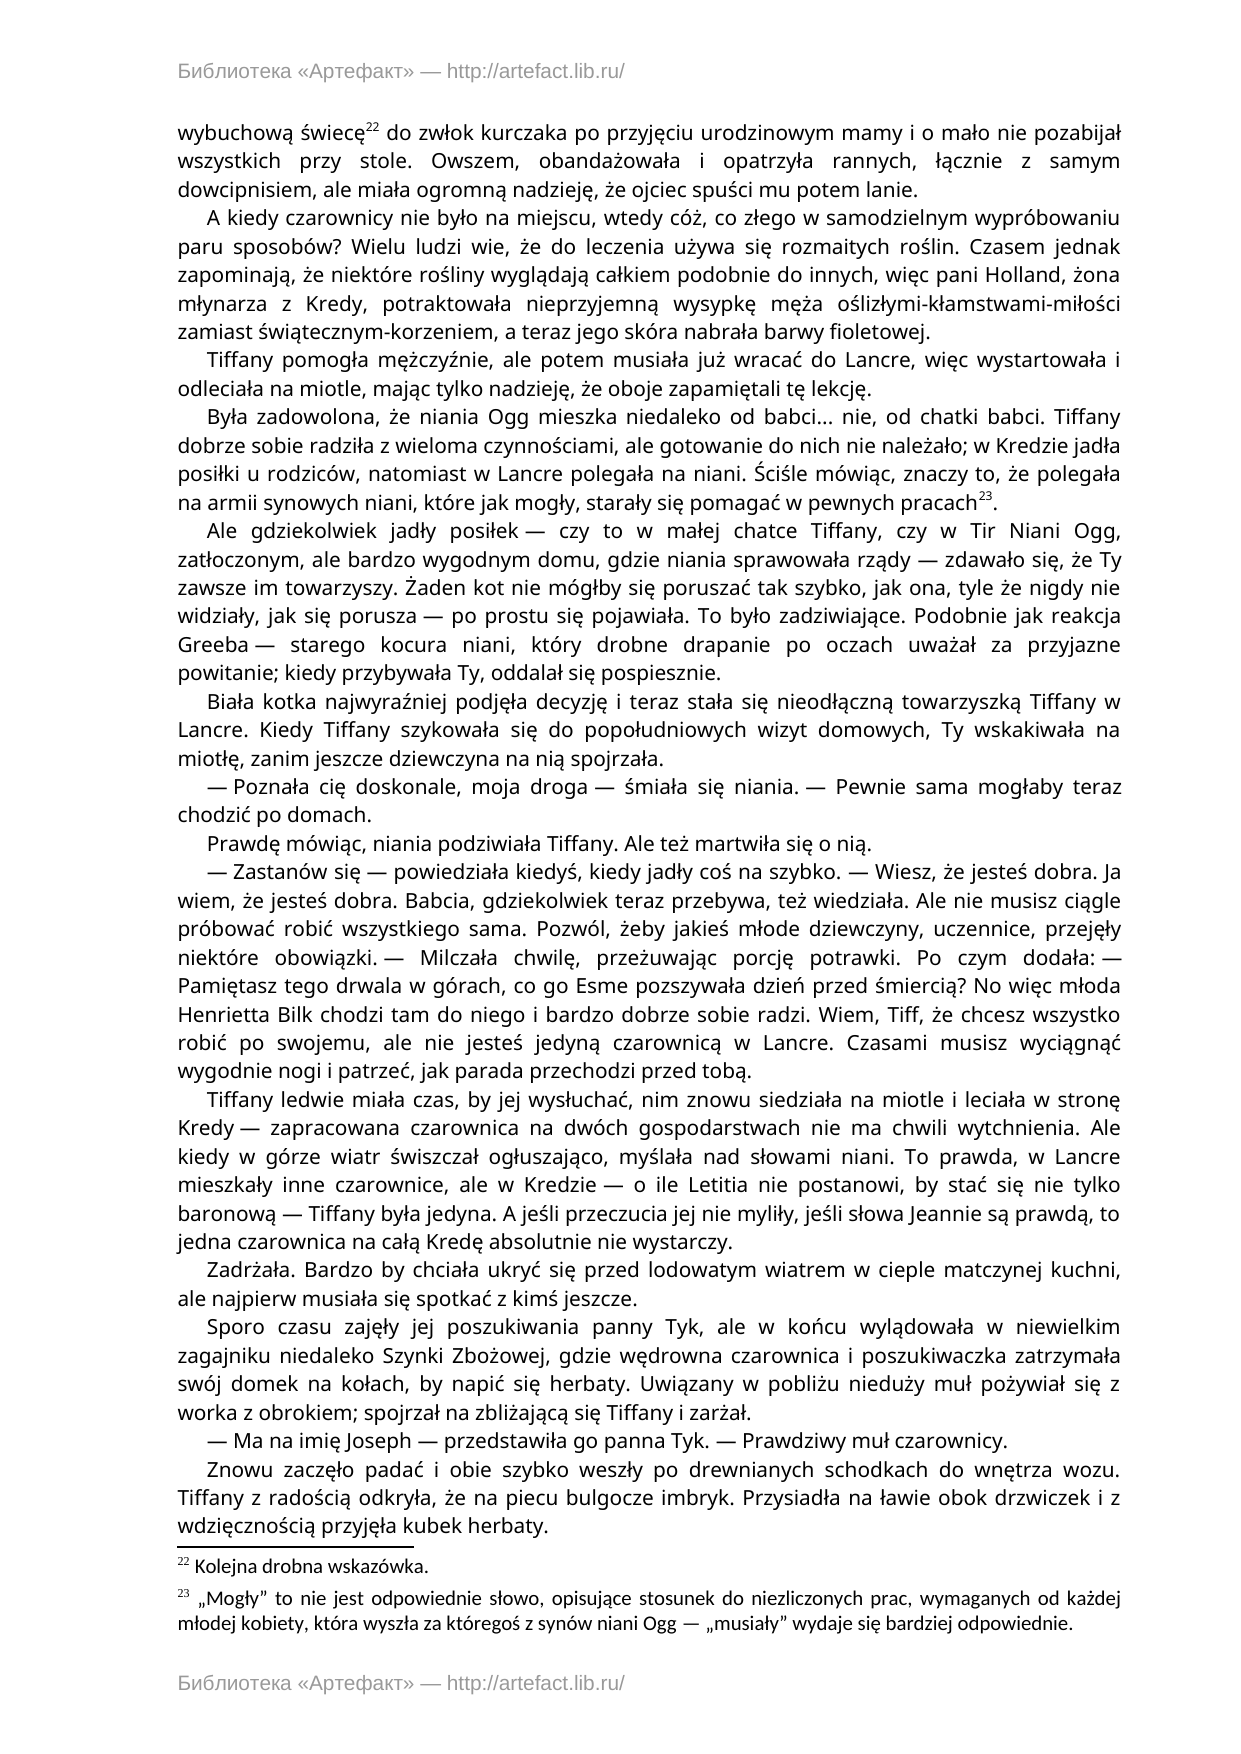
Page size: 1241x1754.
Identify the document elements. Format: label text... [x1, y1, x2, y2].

text — Zastanów się — powiedziała kiedyś, kiedy jadły coś na szybko. — Wiesz, że jesteś dobra. Ja wiem, że jesteś dobra. Babcia, gdziekolwiek teraz przebywa, też wiedziała. Ale nie musisz ciągle próbować robić wszystkiego sama. Pozwól, żeby jakieś młode dziewczyny, uczennice, przejęły niektóre obowiązki. — Milczała chwilę, przeżuwając porcję potrawki. Po czym dodała: — Pamiętasz tego drwala w górach, co go Esme pozszywała dzień przed śmiercią? No więc młoda Henrietta Bilk chodzi tam do niego i bardzo dobrze sobie radzi. Wiem, Tiff, że chcesz wszystko robić po swojemu, ale nie jesteś jedyną czarownicą w Lancre. Czasami musisz wyciągnąć wygodnie nogi i patrzeć, jak parada przechodzi przed tobą. [177, 857, 1122, 1085]
text — Poznała cię doskonale, moja droga — śmiała się niania. — Pewnie sama mogłaby teraz chodzić po domach. [177, 772, 1122, 829]
text Ale gdziekolwiek jadły posiłek — czy to w małej chatce Tiffany, czy w Tir Niani Ogg, zatłoczonym, ale bardzo wygodnym domu, gdzie niania sprawowała rządy — zdawało się, że Ty zawsze im towarzyszy. Żaden kot nie mógłby się poruszać tak szybko, jak ona, tyle że nigdy nie widziały, jak się porusza — po prostu się pojawiała. To było zadziwiające. Podobnie jak reakcja Greeba — starego kocura niani, który drobne drapanie po oczach uważał za przyjazne powitanie; kiedy przybywała Ty, oddalał się pospiesznie. [177, 516, 1122, 687]
text Tiffany pomogła mężczyźnie, ale potem musiała już wracać do Lancre, więc wystartowała i odleciała na miotle, mając tylko nadzieję, że oboje zapamiętali tę lekcję. [177, 346, 1122, 402]
text Sporo czasu zajęły jej poszukiwania panny Tyk, ale w końcu wylądowała w niewielkim zagajniku niedaleko Szynki Zbożowej, gdzie wędrowna czarownica i poszukiwaczka zatrzymała swój domek na kołach, by napić się herbaty. Uwiązany w pobliżu nieduży muł pożywiał się z worka z obrokiem; spojrzał na zbliżającą się Tiffany i zarżał. [177, 1312, 1122, 1426]
text Biała kotka najwyraźniej podjęła decyzję i teraz stała się nieodłączną towarzyszką Tiffany w Lancre. Kiedy Tiffany szykowała się do popołudniowych wizyt domowych, Ty wskakiwała na miotłę, zanim jeszcze dziewczyna na nią spojrzała. [177, 687, 1122, 772]
text Prawdę mówiąc, niania podziwiała Tiffany. Ale też martwiła się o nią. [177, 829, 1122, 857]
text Znowu zaczęło padać i obie szybko weszły po drewnianych schodkach do wnętrza wozu. Tiffany z radością odkryła, że na piecu bulgocze imbryk. Przysiadła na ławie obok drzwiczek i z wdzięcznością przyjęła kubek herbaty. [177, 1455, 1122, 1540]
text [177, 118, 1122, 203]
text A kiedy czarownicy nie było na miejscu, wtedy cóż, co złego w samodzielnym wypróbowaniu paru sposobów? Wielu ludzi wie, że do leczenia używa się rozmaitych roślin. Czasem jednak zapominają, że niektóre rośliny wyglądają całkiem podobnie do innych, więc pani Holland, żona młynarza z Kredy, potraktowała nieprzyjemną wysypkę męża oślizłymi-kłamstwami-miłości zamiast świątecznym-korzeniem, a teraz jego skóra nabrała barwy fioletowej. [177, 203, 1122, 346]
text Była zadowolona, że niania Ogg mieszka niedaleko od babci... nie, od chatki babci. Tiffany dobrze sobie radziła z wieloma czynnościami, ale gotowanie do nich nie należało; w Kredzie jadła posiłki u rodziców, natomiast w Lancre polegała na niani. Ściśle mówiąc, znaczy to, że polegała na armii synowych niani, które jak mogły, starały się pomagać w pewnych pracach. [177, 402, 1122, 516]
text Tiffany ledwie miała czas, by jej wysłuchać, nim znowu siedziała na miotle i leciała w stronę Kredy — zapracowana czarownica na dwóch gospodarstwach nie ma chwili wytchnienia. Ale kiedy w górze wiatr świszczał ogłuszająco, myślała nad słowami niani. To prawda, w Lancre mieszkały inne czarownice, ale w Kredzie — o ile Letitia nie postanowi, by stać się nie tylko baronową — Tiffany była jedyna. A jeśli przeczucia jej nie myliły, jeśli słowa Jeannie są prawdą, to jedna czarownica na całą Kredę absolutnie nie wystarczy. [177, 1085, 1122, 1256]
text — Ma na imię Joseph — przedstawiła go panna Tyk. — Prawdziwy muł czarownicy. [177, 1426, 1122, 1455]
text Zadrżała. Bardzo by chciała ukryć się przed lodowatym wiatrem w cieple matczynej kuchni, ale najpierw musiała się spotkać z kimś jeszcze. [177, 1256, 1122, 1312]
